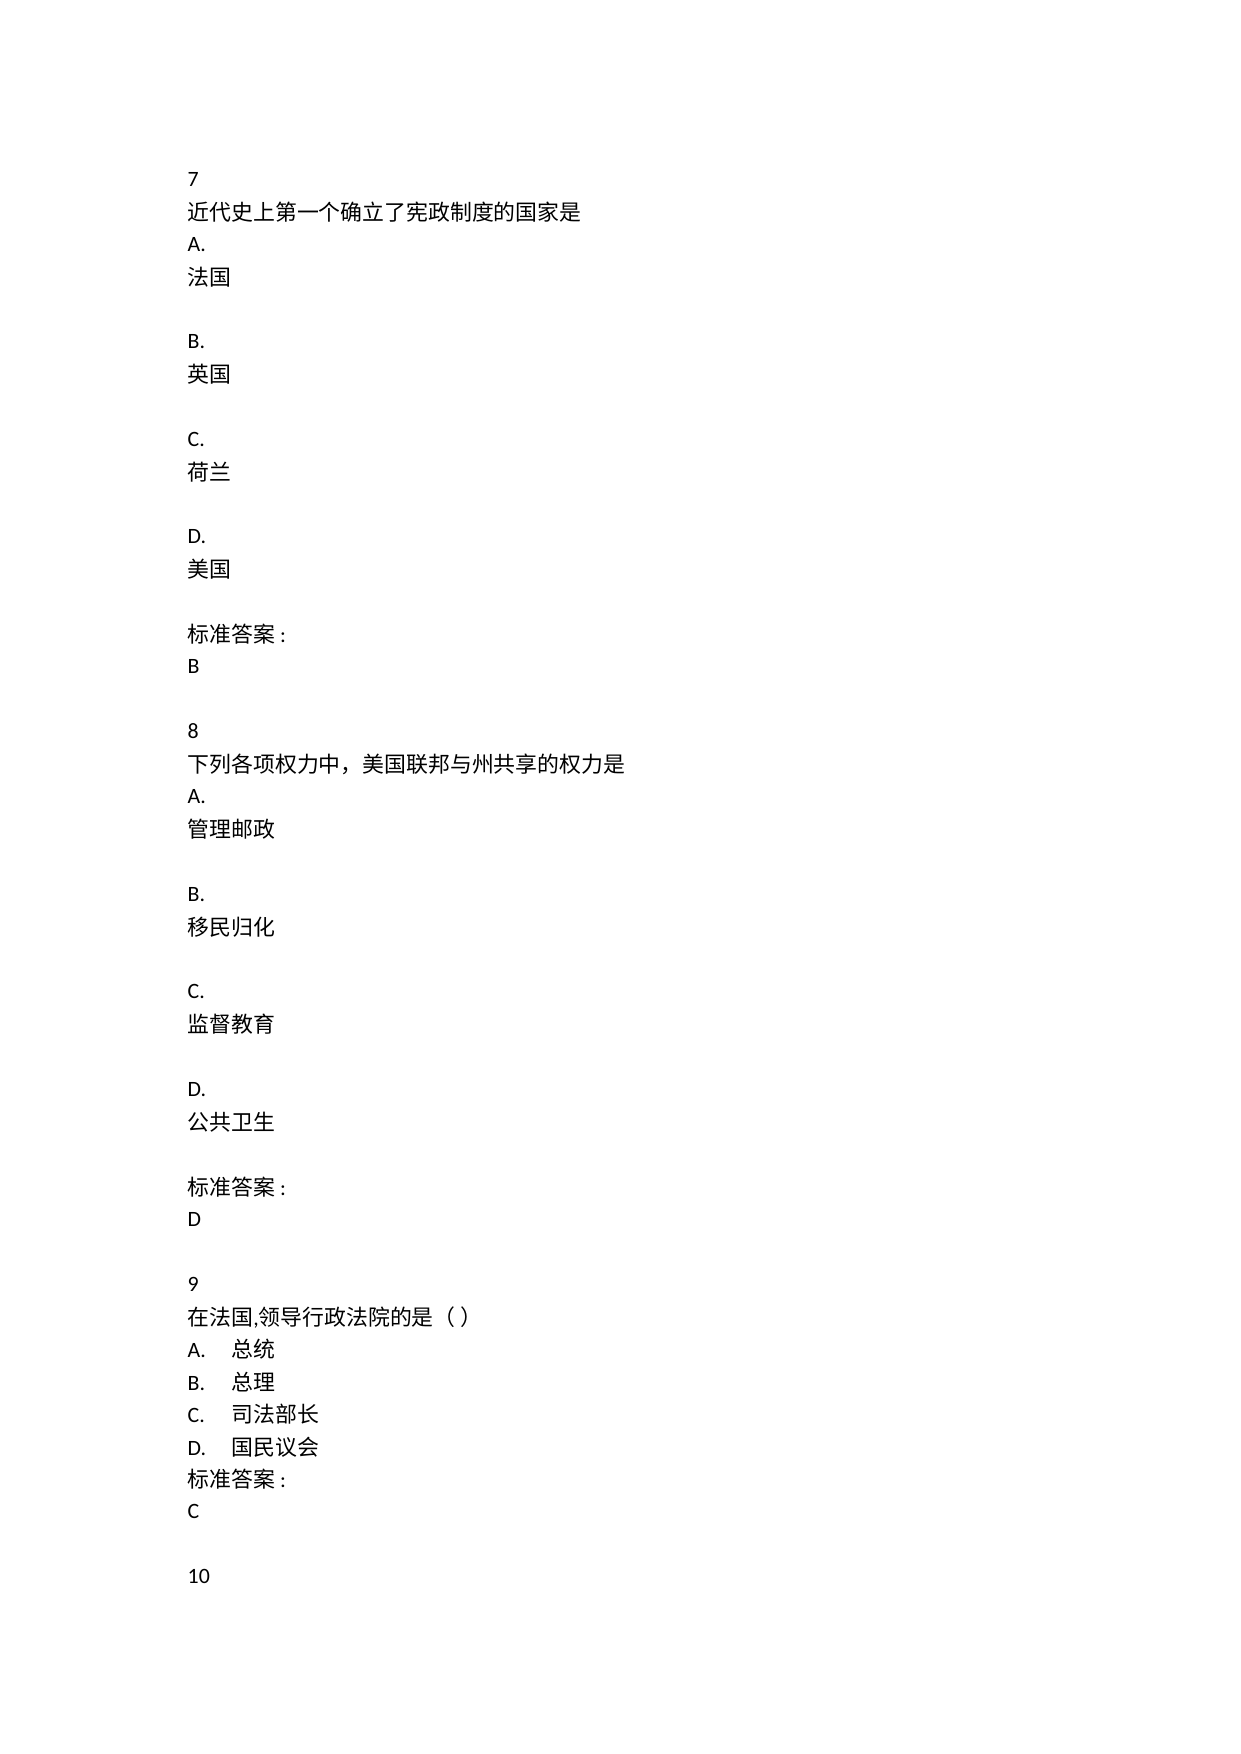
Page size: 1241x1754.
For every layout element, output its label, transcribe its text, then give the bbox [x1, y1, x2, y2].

text C. [187, 974, 1053, 1007]
text D [187, 1202, 1053, 1234]
text 下列各项权力中，美国联邦与州共享的权力是 [187, 747, 1053, 779]
text 监督教育 [187, 1007, 1053, 1039]
text 10 [187, 1559, 1053, 1592]
text A. [187, 227, 1053, 259]
text 在法国,领导行政法院的是（ ） [187, 1299, 1053, 1332]
text 移民归化 [187, 909, 1053, 942]
text B [187, 649, 1053, 682]
text C [187, 1494, 1053, 1527]
text C. [187, 422, 1053, 454]
text 公共卫生 [187, 1104, 1053, 1137]
text 9 [187, 1267, 1053, 1299]
text 管理邮政 [187, 812, 1053, 844]
text 标准答案 : [187, 1169, 1053, 1202]
text 标准答案 : [187, 1462, 1053, 1494]
text 7 [187, 162, 1053, 194]
text B. 总理 [187, 1364, 1053, 1397]
text B. [187, 324, 1053, 357]
text 英国 [187, 357, 1053, 389]
text 法国 [187, 259, 1053, 292]
text 美国 [187, 552, 1053, 584]
text D. [187, 519, 1053, 552]
text 荷兰 [187, 454, 1053, 487]
text D. [187, 1072, 1053, 1104]
text A. [187, 779, 1053, 812]
text D. 国民议会 [187, 1429, 1053, 1462]
text B. [187, 877, 1053, 909]
text 近代史上第一个确立了宪政制度的国家是 [187, 194, 1053, 227]
text 8 [187, 714, 1053, 747]
text 标准答案 : [187, 617, 1053, 649]
text C. 司法部长 [187, 1397, 1053, 1429]
text A. 总统 [187, 1332, 1053, 1364]
